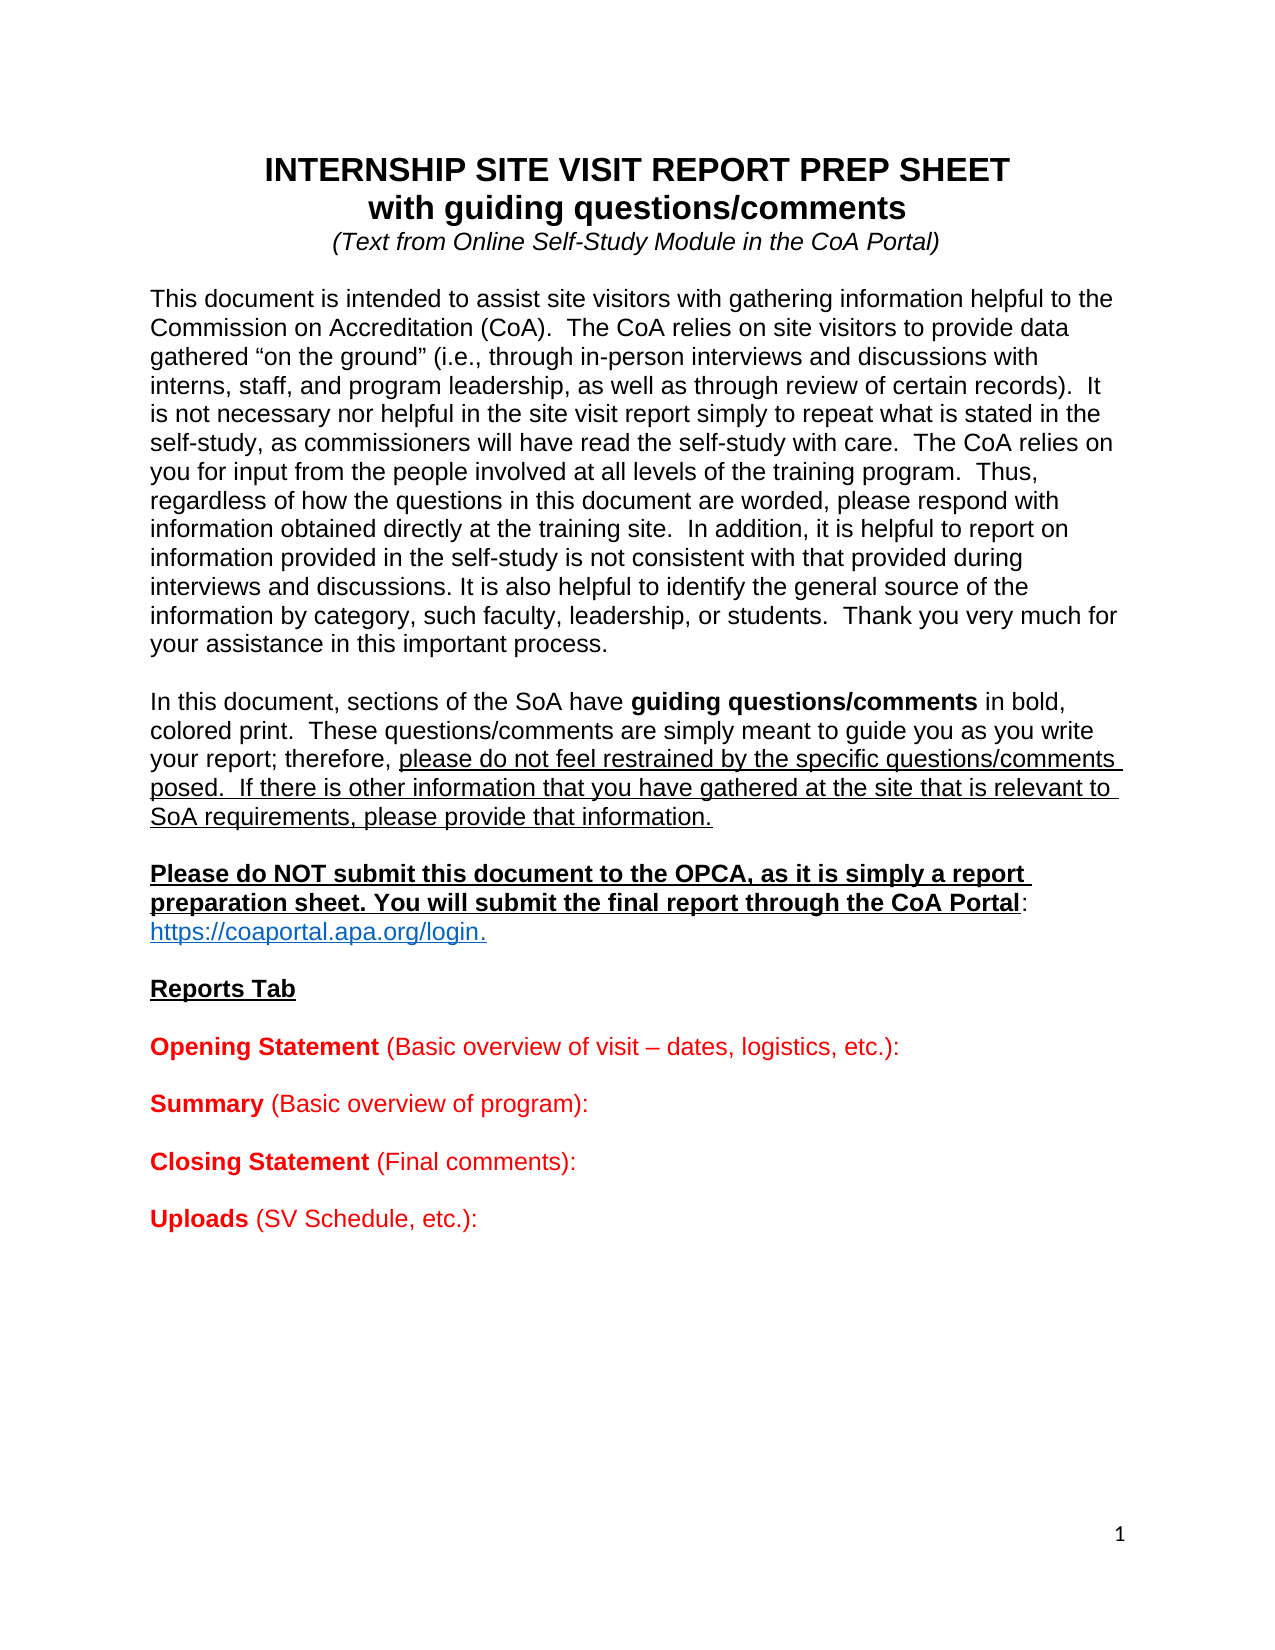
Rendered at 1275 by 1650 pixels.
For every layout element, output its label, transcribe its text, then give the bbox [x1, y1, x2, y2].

text Please do NOT submit this document to the OPCA, as it is simply a report preparation sheet. You will submit the final report through the CoA Portal: https://coaportal.apa.org/login. [150, 859, 1125, 946]
text Opening Statement (Basic overview of visit – dates, logistics, etc.): [150, 1032, 1125, 1061]
text Uploads (SV Schedule, etc.): [150, 1204, 1125, 1261]
text This document is intended to assist site visitors with gathering information helpful to the Commission on Accreditation (CoA). The CoA relies on site visitors to provide data gathered “on the ground” (i.e., through in-person interviews and discussions with interns, staff, and program leadership, as well as through review of certain records). It is not necessary nor helpful in the site visit report simply to repeat what is stated in the self-study, as commissioners will have read the self-study with care. The CoA relies on you for input from the people involved at all levels of the training program. Thus, regardless of how the questions in this document are worded, please respond with information obtained directly at the training site. In addition, it is helpful to report on information provided in the self-study is not consistent with that provided during interviews and discussions. It is also helpful to identify the general source of the information by category, such faculty, leadership, or students. Thank you very much for your assistance in this important process. [150, 284, 1125, 658]
text INTERNSHIP SITE VISIT REPORT PREP SHEET [150, 150, 1125, 188]
text Closing Statement (Final comments): [150, 1147, 1125, 1176]
text In this document, sections of the SoA have guiding questions/comments in bold, colored print. These questions/comments are simply meant to guide you as you write your report; therefore, please do not feel restrained by the specific questions/comments posed. If there is other information that you have gathered at the site that is relevant to SoA requirements, please provide that information. [150, 687, 1125, 831]
text Summary (Basic overview of program): [150, 1089, 1125, 1118]
text Reports Tab [150, 974, 1125, 1003]
text with guiding questions/comments [150, 188, 1125, 227]
text (Text from Online Self-Study Module in the CoA Portal) [150, 227, 1125, 256]
